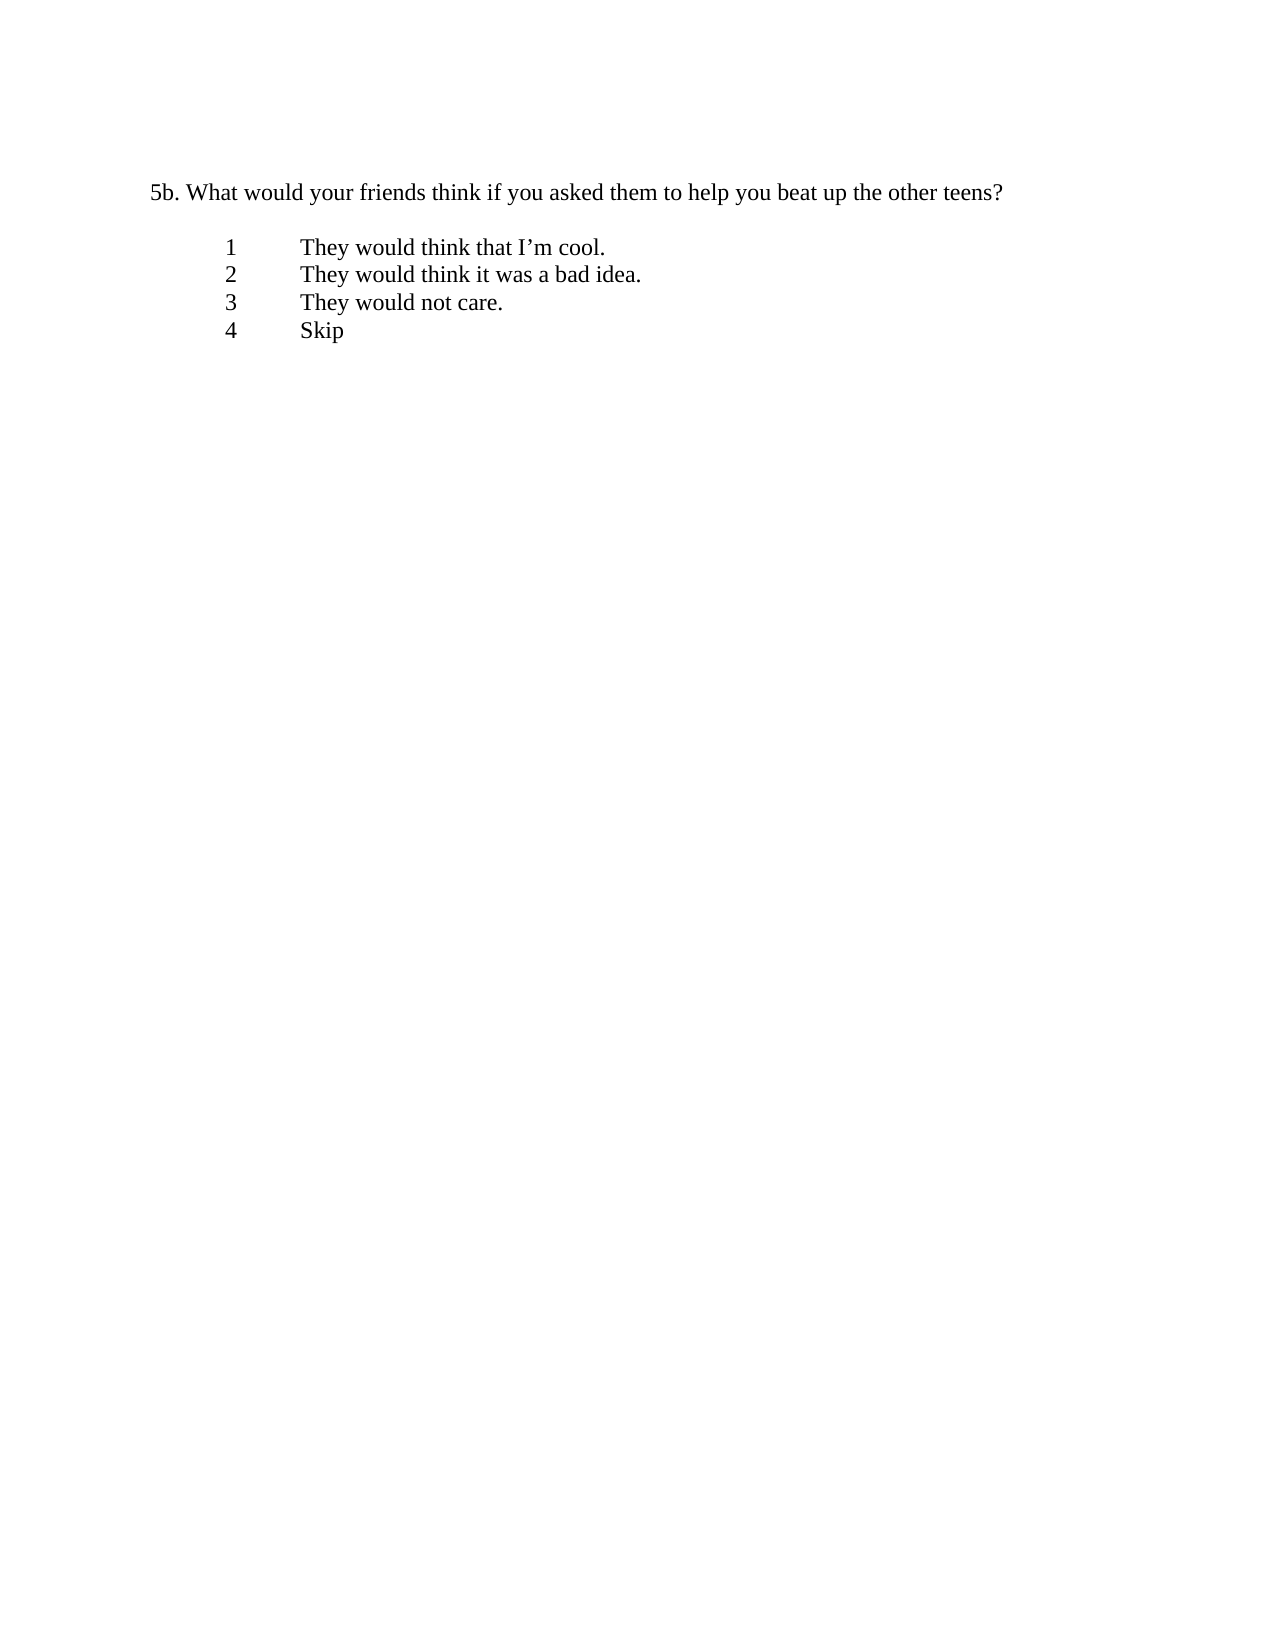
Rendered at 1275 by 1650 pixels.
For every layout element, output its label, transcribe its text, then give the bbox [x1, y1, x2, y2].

text 5b. What would your friends think if you asked them to help you beat up the other teens? [150, 178, 1125, 205]
text 1 They would think that I’m cool. [150, 233, 1125, 260]
text 4 Skip [150, 316, 1125, 343]
text 3 They would not care. [150, 288, 1125, 316]
text 2 They would think it was a bad idea. [150, 260, 1125, 288]
